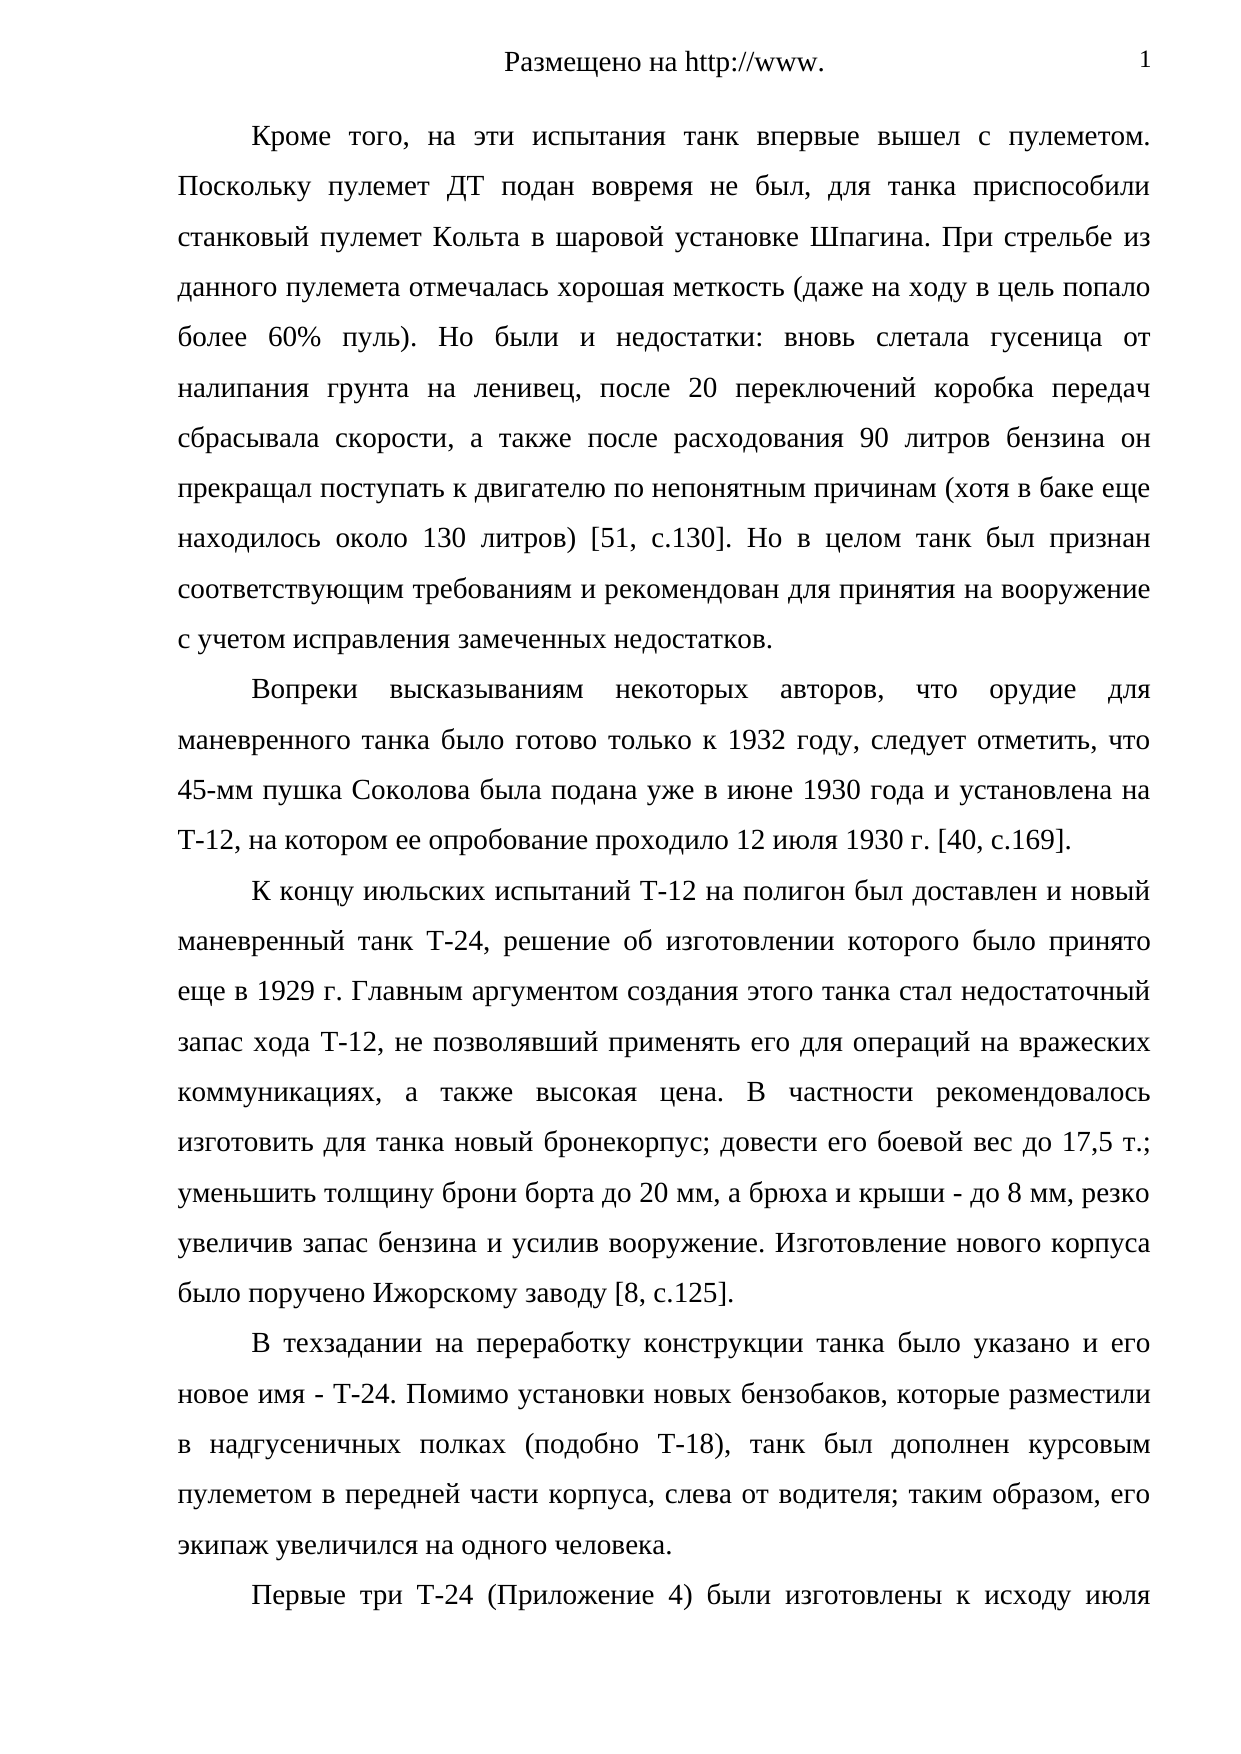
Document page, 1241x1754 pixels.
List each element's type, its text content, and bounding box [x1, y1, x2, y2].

text Кроме того, на эти испытания танк впервые вышел с пулеметом. Поскольку пулемет ДТ подан вовремя не был, для танка приспособили станковый пулемет Кольта в шаровой установке Шпагина. При стрельбе из данного пулемета отмечалась хорошая меткость (даже на ходу в цель попало более 60% пуль). Но были и недостатки: вновь слетала гусеница от налипания грунта на ленивец, после 20 переключений коробка передач сбрасывала скорости, а также после расходования бензина он прекращал поступать к двигателю по непонятным причинам (хотя в баке еще находилось около ) [51, с.130]. Но в целом танк был признан соответствующим требованиям и рекомендован для принятия на вооружение с учетом исправления замеченных недостатков. [177, 118, 1152, 655]
text Вопреки высказываниям некоторых авторов, что орудие для маневренного танка было готово только к 1932 году, следует отметить, что 45-мм пушка Соколова была подана уже в июне 1930 года и установлена на Т-12, на котором ее опробование проходило 12 июля 1930 г. [40, с.169]. [177, 672, 1152, 856]
text В техзадании на переработку конструкции танка было указано и его новое имя - Т-24. Помимо установки новых бензобаков, которые разместили в надгусеничных полках (подобно Т-18), танк был дополнен курсовым пулеметом в передней части корпуса, слева от водителя; таким образом, его экипаж увеличился на одного человека. [177, 1326, 1152, 1560]
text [177, 1577, 1152, 1611]
text К концу июльских испытаний Т-12 на полигон был доставлен и новый маневренный танк Т-24, решение об изготовлении которого было принято еще в . Главным аргументом создания этого танка стал недостаточный запас хода Т-12, не позволявший применять его для операций на вражеских коммуникациях, а также высокая цена. В частности рекомендовалось изготовить для танка новый бронекорпус; довести его боевой вес до 17,5 т.; уменьшить толщину брони борта до , а брюха и крыши - до , резко увеличив запас бензина и усилив вооружение. Изготовление нового корпуса было поручено Ижорскому заводу [8, с.125]. [177, 873, 1152, 1309]
